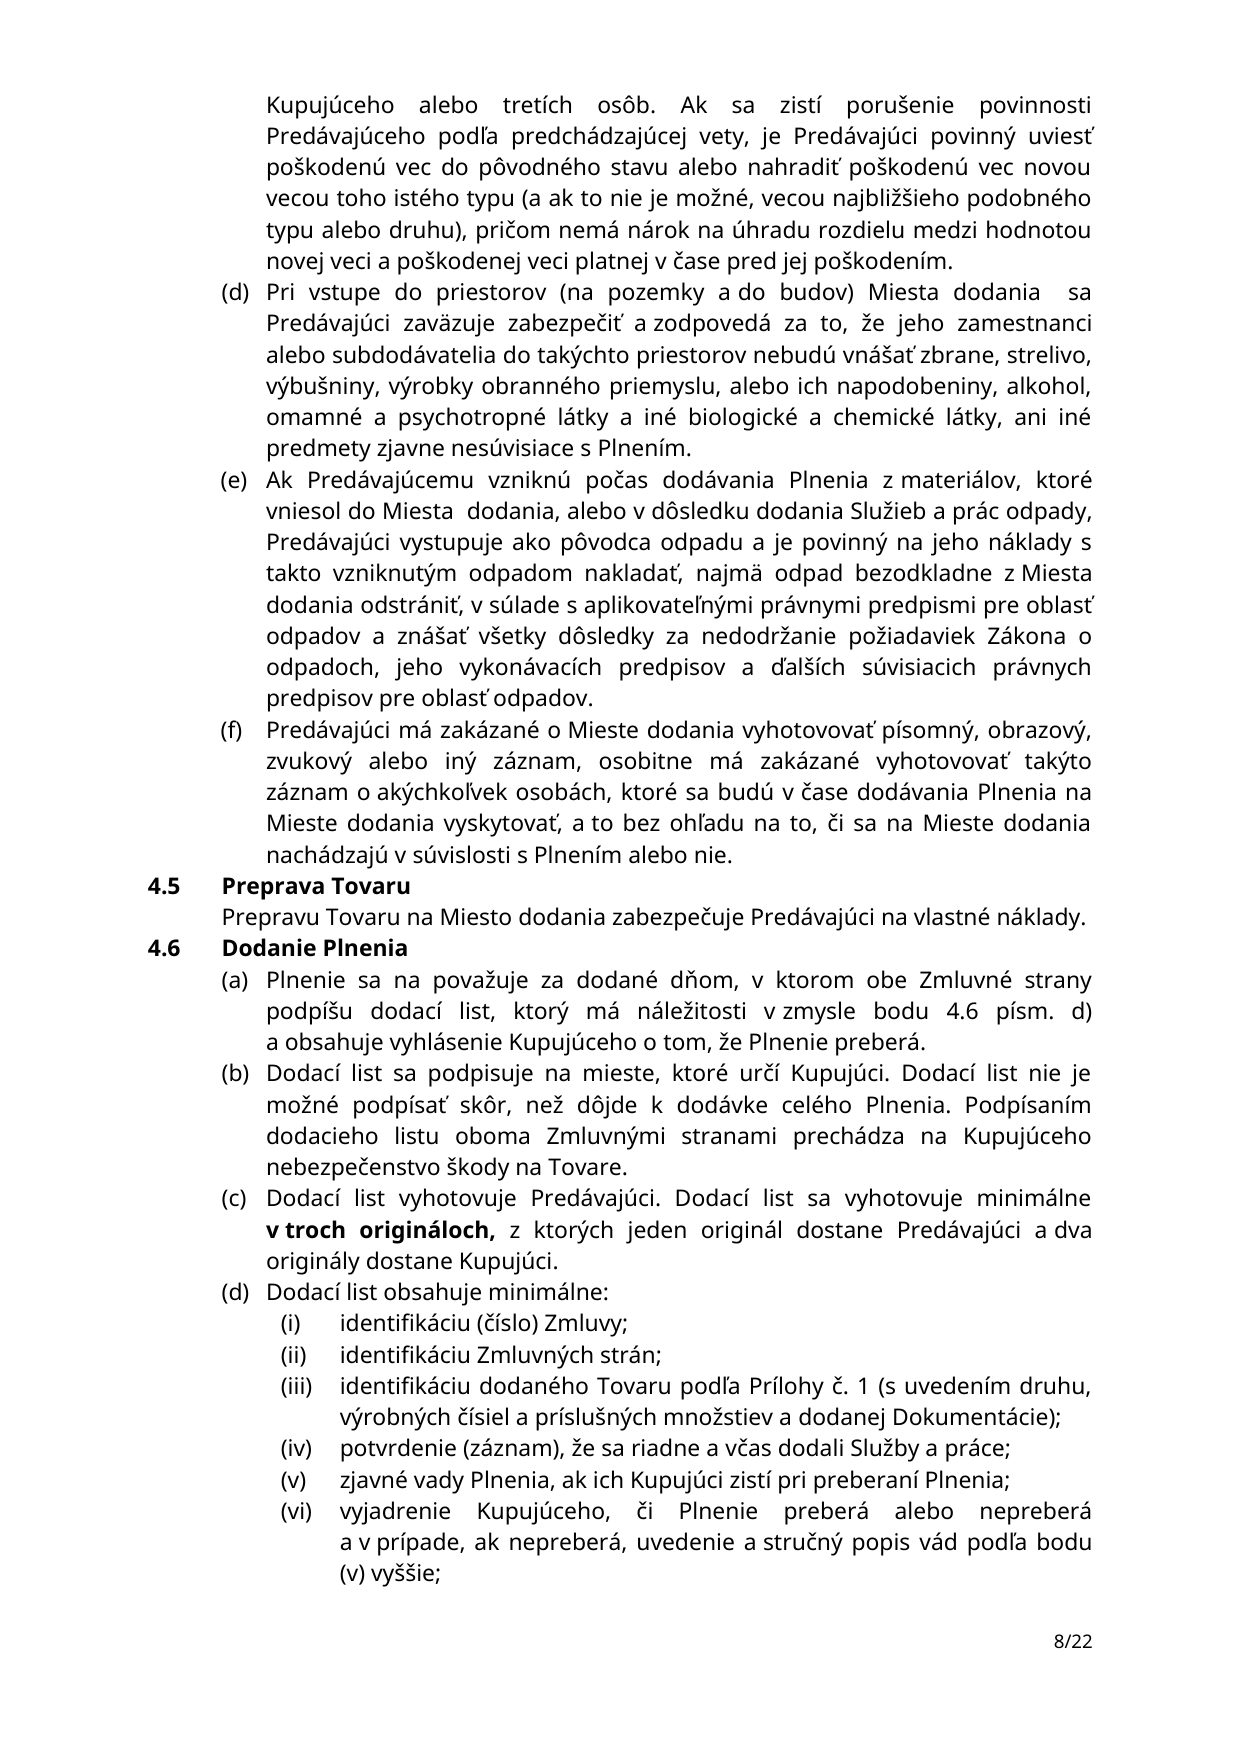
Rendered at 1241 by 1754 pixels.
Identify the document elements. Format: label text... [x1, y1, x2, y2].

list Ak Predávajúcemu vzniknú počas dodávania Plnenia z materiálov, ktoré vniesol do Miesta dodania, alebo v dôsledku dodania Služieb a prác odpady, Predávajúci vystupuje ako pôvodca odpadu a je povinný na jeho náklady s takto vzniknutým odpadom nakladať, najmä odpad bezodkladne z Miesta dodania odstrániť, v súlade s aplikovateľnými právnymi predpismi pre oblasť odpadov a znášať všetky dôsledky za nedodržanie požiadaviek Zákona o odpadoch, jeho vykonávacích predpisov a ďalších súvisiacich právnych predpisov pre oblasť odpadov. [220, 464, 1093, 714]
list Predávajúci má zakázané o Mieste dodania vyhotovovať písomný, obrazový, zvukový alebo iný záznam, osobitne má zakázané vyhotovovať takýto záznam o akýchkoľvek osobách, ktoré sa budú v čase dodávania Plnenia na Mieste dodania vyskytovať, a to bez ohľadu na to, či sa na Mieste dodania nachádzajú v súvislosti s Plnením alebo nie. [220, 714, 1093, 870]
list Dodací list obsahuje minimálne: [221, 1276, 1093, 1307]
list Dodací list sa podpisuje na mieste, ktoré určí Kupujúci. Dodací list nie je možné podpísať skôr, než dôjde k dodávke celého Plnenia. Podpísaním dodacieho listu oboma Zmluvnými stranami prechádza na Kupujúceho nebezpečenstvo škody na Tovare. [221, 1057, 1093, 1182]
text 4.6 Dodanie Plnenia [148, 932, 1093, 964]
text (vi) vyjadrenie Kupujúceho, či Plnenie preberá alebo nepreberá a v prípade, ak nepreberá, uvedenie a stručný popis vád podľa bodu (v) vyššie; [281, 1495, 1093, 1589]
list identifikáciu dodaného Tovaru podľa Prílohy č. 1 (s uvedením druhu, výrobných čísiel a príslušných množstiev a dodanej Dokumentácie); [281, 1370, 1093, 1432]
list identifikáciu (číslo) Zmluvy; [281, 1307, 1093, 1339]
text 4.5 Preprava Tovaru [148, 870, 1093, 901]
list Pri vstupe do priestorov (na pozemky a do budov) Miesta dodania sa Predávajúci zaväzuje zabezpečiť a zodpovedá za to, že jeho zamestnanci alebo subdodávatelia do takýchto priestorov nebudú vnášať zbrane, strelivo, výbušniny, výrobky obranného priemyslu, alebo ich napodobeniny, alkohol, omamné a psychotropné látky a iné biologické a chemické látky, ani iné predmety zjavne nesúvisiace s Plnením. [221, 276, 1093, 464]
text (v) zjavné vady Plnenia, ak ich Kupujúci zistí pri preberaní Plnenia; [281, 1464, 1093, 1495]
list identifikáciu Zmluvných strán; [281, 1339, 1093, 1370]
text Prepravu Tovaru na Miesto dodania zabezpečuje Predávajúci na vlastné náklady. [148, 901, 1093, 932]
list Plnenie sa na považuje za dodané dňom, v ktorom obe Zmluvné strany podpíšu dodací list, ktorý má náležitosti v zmysle bodu 4.6 písm. d) a obsahuje vyhlásenie Kupujúceho o tom, že Plnenie preberá. [221, 964, 1093, 1057]
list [220, 89, 1093, 276]
text (iv) potvrdenie (záznam), že sa riadne a včas dodali Služby a práce; [281, 1432, 1093, 1464]
list Dodací list vyhotovuje Predávajúci. Dodací list sa vyhotovuje minimálne v troch origináloch, z ktorých jeden originál dostane Predávajúci a dva originály dostane Kupujúci. [221, 1182, 1093, 1276]
